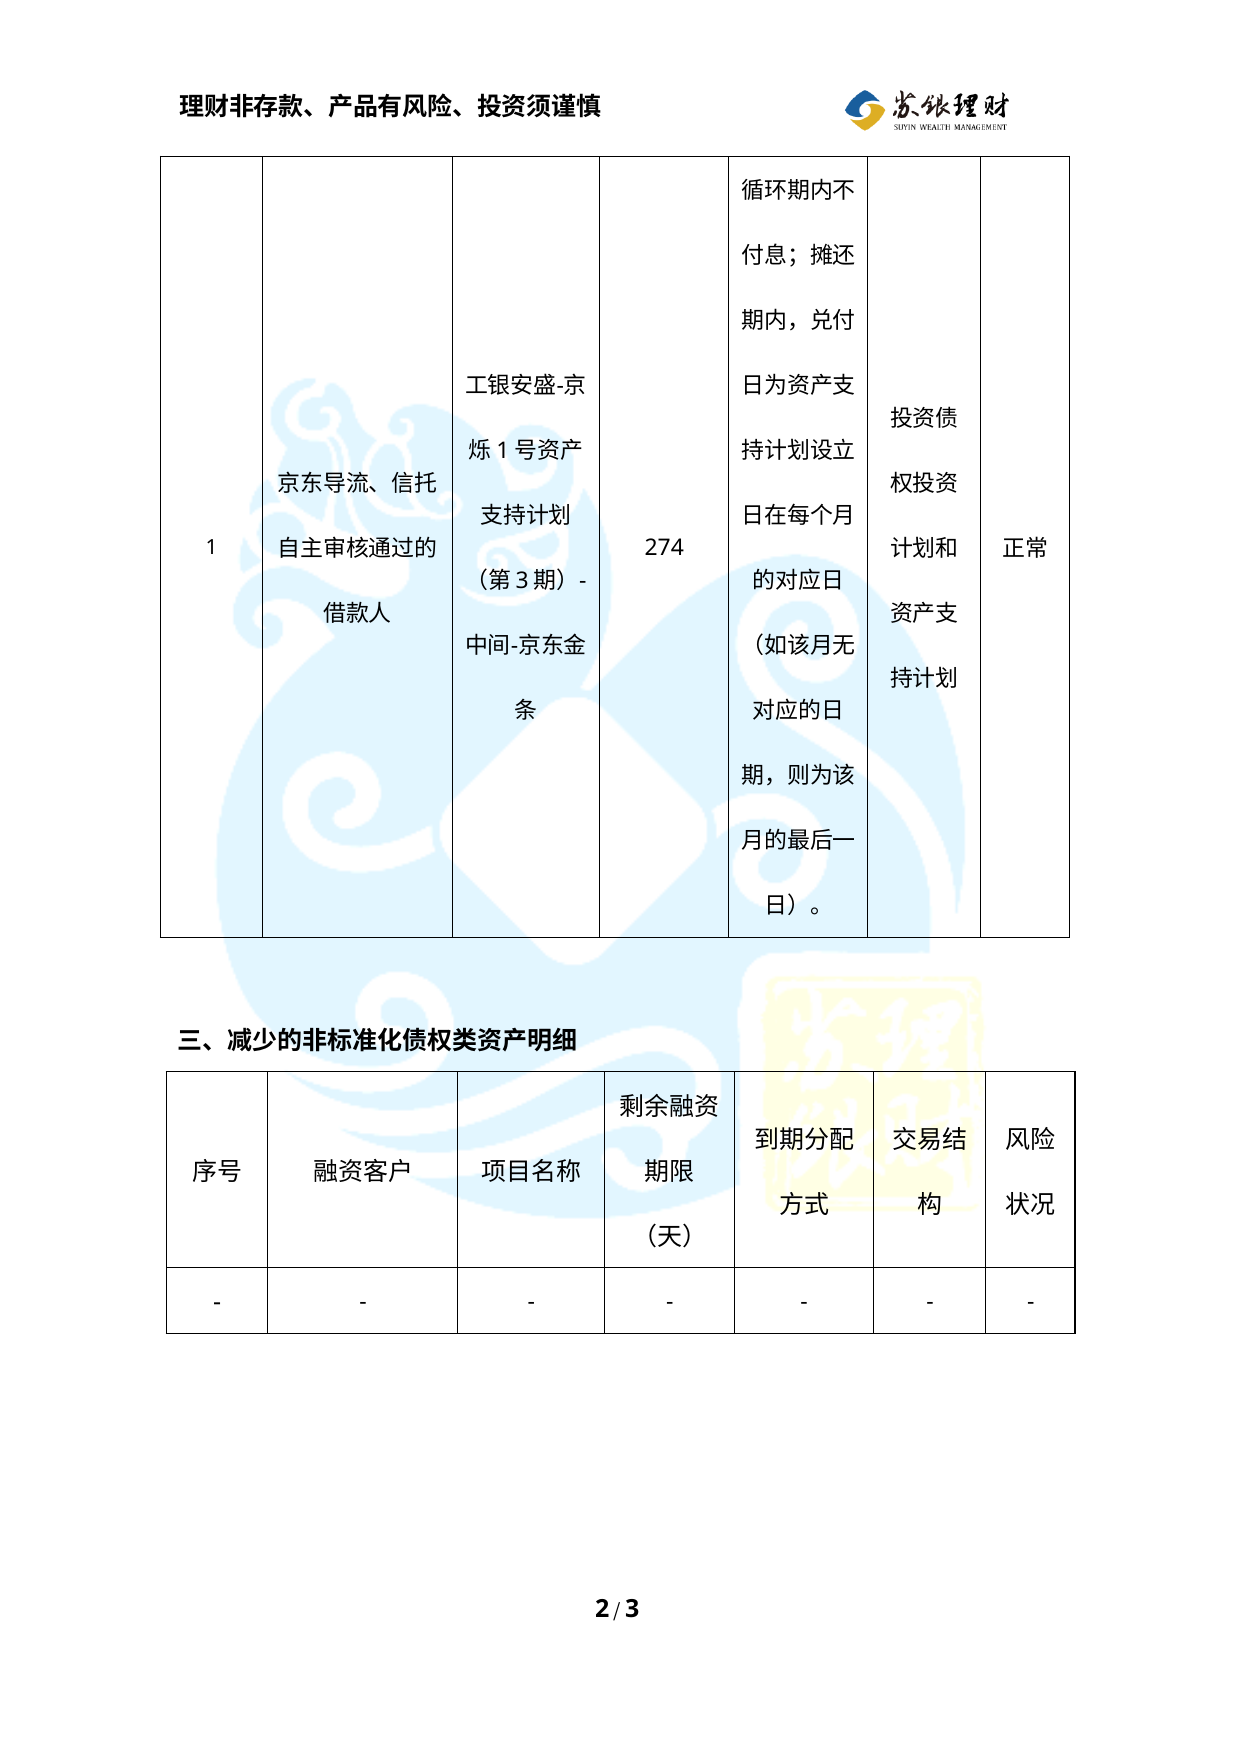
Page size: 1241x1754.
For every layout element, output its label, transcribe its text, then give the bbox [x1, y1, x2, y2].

table_header 项目名称 [458, 1072, 604, 1267]
table_header 到期分配方式 [735, 1072, 873, 1267]
subtitle 减少的非标准化债权类资产明细 [177, 1006, 1053, 1071]
table_cell 京东导流、信托自主审核通过的借款人 [263, 157, 452, 937]
table_cell 1 [161, 157, 262, 937]
table_cell - [874, 1268, 985, 1333]
table_cell 循环期内不付息；摊还期内，兑付日为资产支持计划设立日在每个月的对应日（如该月无对应的日期，则为该月的最后一日）。 [729, 157, 867, 937]
table_cell 投资债权投资计划和资产支持计划 [868, 157, 980, 937]
picture [820, 72, 1039, 143]
table_cell - [986, 1268, 1074, 1333]
table_cell - [735, 1268, 873, 1333]
table_cell - [268, 1268, 457, 1333]
table_cell 正常 [981, 157, 1069, 937]
table_header 融资客户 [268, 1072, 457, 1267]
table_cell 工银安盛-京烁1号资产支持计划（第3期）-中间-京东金条 [453, 157, 599, 937]
table_header 风险状况 [986, 1072, 1074, 1267]
table_header 剩余融资期限（天） [605, 1072, 734, 1267]
table_cell - [167, 1268, 267, 1333]
table_header 交易结构 [874, 1072, 985, 1267]
table_cell - [605, 1268, 734, 1333]
table_header 序号 [167, 1072, 267, 1267]
table_cell - [458, 1268, 604, 1333]
table_cell 274 [600, 157, 728, 937]
